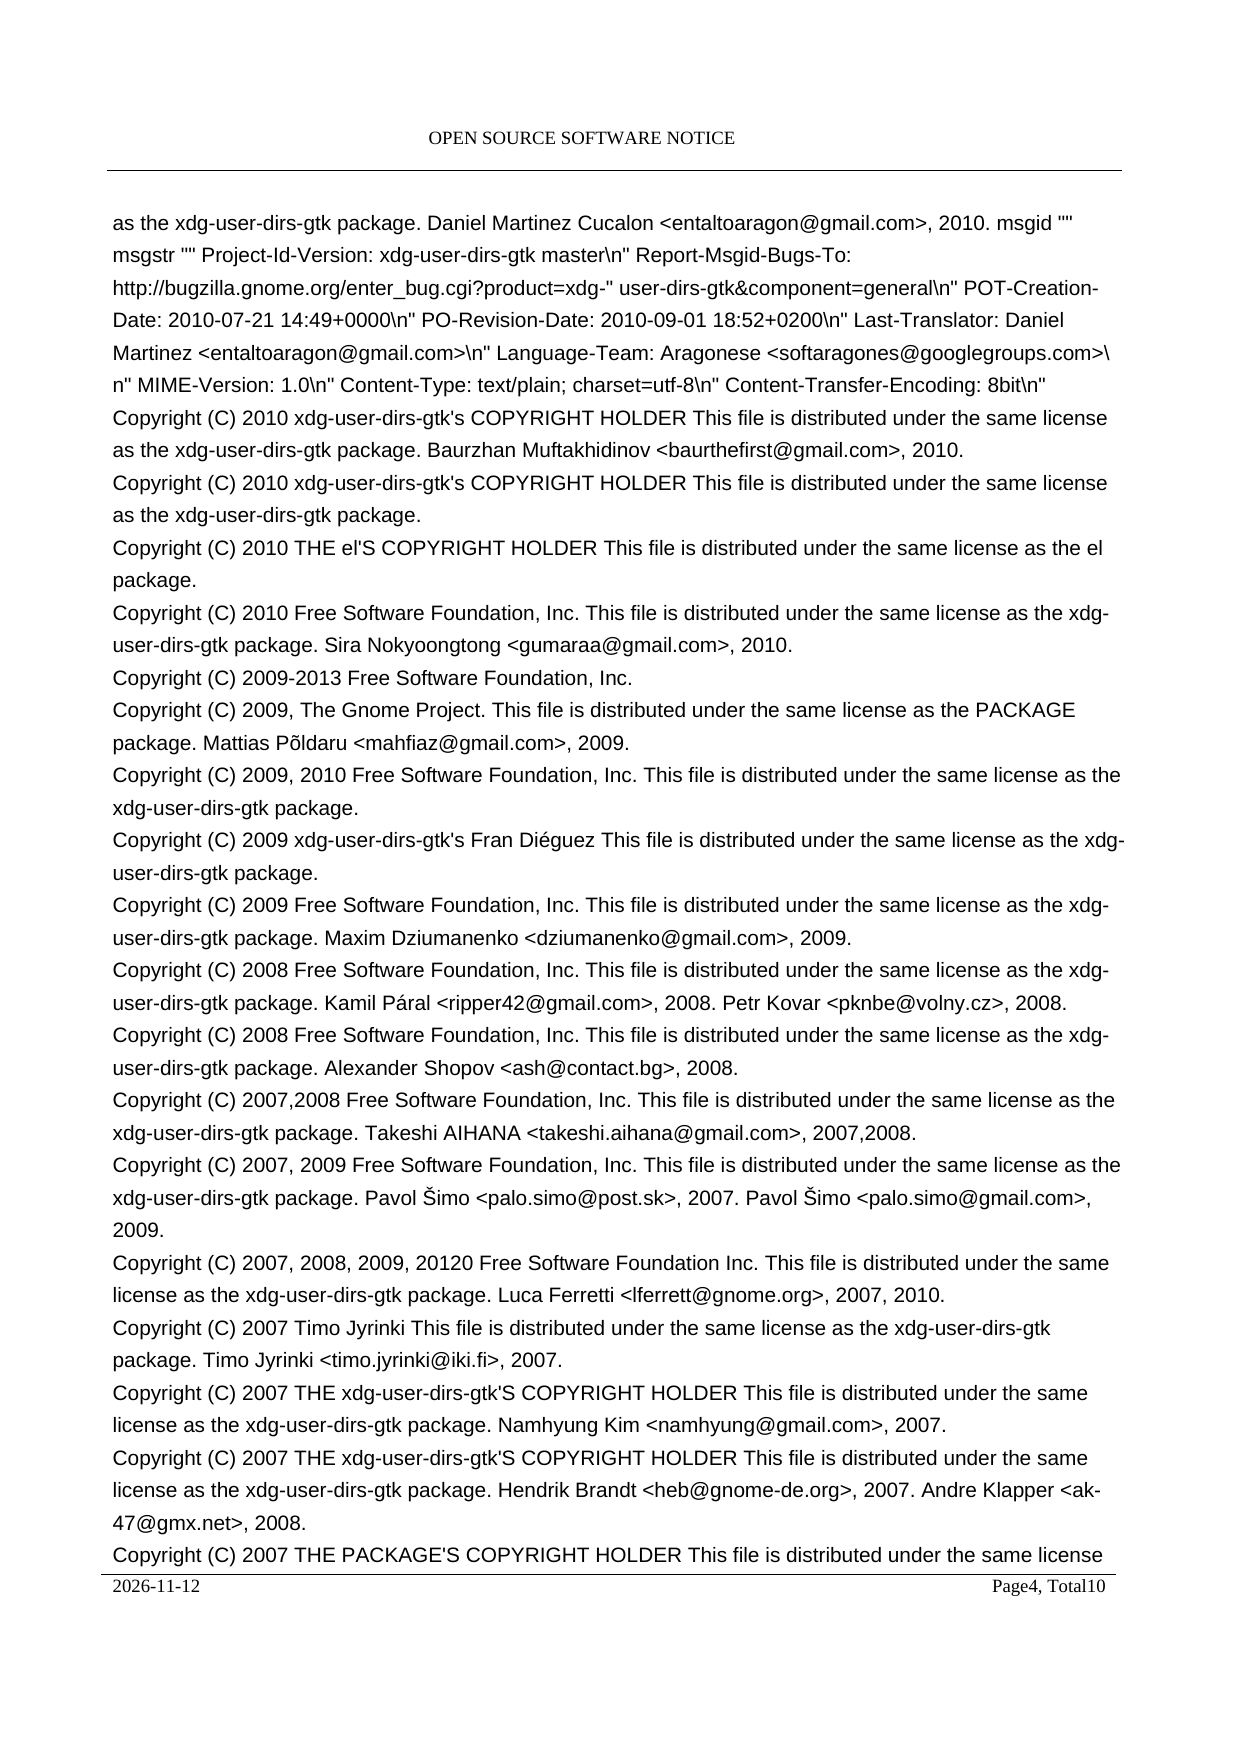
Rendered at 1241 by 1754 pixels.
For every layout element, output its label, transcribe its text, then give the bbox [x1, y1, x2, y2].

text Copyright (C) 2008 Free Software Foundation, Inc. This file is distributed under the same license as the xdg-user-dirs-gtk package. Alexander Shopov <ash@contact.bg>, 2008. [112, 1019, 1128, 1084]
text Copyright (C) 2008 Free Software Foundation, Inc. This file is distributed under the same license as the xdg-user-dirs-gtk package. Kamil Páral <ripper42@gmail.com>, 2008. Petr Kovar <pknbe@volny.cz>, 2008. [112, 954, 1128, 1019]
text Copyright (C) 2007 THE xdg-user-dirs-gtk'S COPYRIGHT HOLDER This file is distributed under the same license as the xdg-user-dirs-gtk package. Hendrik Brandt <heb@gnome-de.org>, 2007. Andre Klapper <ak-47@gmx.net>, 2008. [112, 1441, 1128, 1539]
text Copyright (C) 2010 xdg-user-dirs-gtk's COPYRIGHT HOLDER This file is distributed under the same license as the xdg-user-dirs-gtk package. Baurzhan Muftakhidinov <baurthefirst@gmail.com>, 2010. [112, 401, 1128, 466]
text Copyright (C) 2010 xdg-user-dirs-gtk's COPYRIGHT HOLDER This file is distributed under the same license as the xdg-user-dirs-gtk package. [112, 466, 1128, 531]
text Copyright (C) 2007 Timo Jyrinki This file is distributed under the same license as the xdg-user-dirs-gtk package. Timo Jyrinki <timo.jyrinki@iki.fi>, 2007. [112, 1311, 1128, 1376]
text Copyright (C) 2009 Free Software Foundation, Inc. This file is distributed under the same license as the xdg-user-dirs-gtk package. Maxim Dziumanenko <dziumanenko@gmail.com>, 2009. [112, 889, 1128, 954]
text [112, 1539, 1128, 1571]
text Copyright (C) 2010 THE el'S COPYRIGHT HOLDER This file is distributed under the same license as the el package. [112, 531, 1128, 596]
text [112, 206, 1128, 401]
text Copyright (C) 2009 xdg-user-dirs-gtk's Fran Diéguez This file is distributed under the same license as the xdg-user-dirs-gtk package. [112, 824, 1128, 889]
text Copyright (C) 2009, 2010 Free Software Foundation, Inc. This file is distributed under the same license as the xdg-user-dirs-gtk package. [112, 759, 1128, 824]
text Copyright (C) 2007, 2009 Free Software Foundation, Inc. This file is distributed under the same license as the xdg-user-dirs-gtk package. Pavol Šimo <palo.simo@post.sk>, 2007. Pavol Šimo <palo.simo@gmail.com>, 2009. [112, 1149, 1128, 1246]
text Copyright (C) 2010 Free Software Foundation, Inc. This file is distributed under the same license as the xdg-user-dirs-gtk package. Sira Nokyoongtong <gumaraa@gmail.com>, 2010. [112, 596, 1128, 661]
text Copyright (C) 2009, The Gnome Project. This file is distributed under the same license as the PACKAGE package. Mattias Põldaru <mahfiaz@gmail.com>, 2009. [112, 694, 1128, 759]
text Copyright (C) 2007, 2008, 2009, 20120 Free Software Foundation Inc. This file is distributed under the same license as the xdg-user-dirs-gtk package. Luca Ferretti <lferrett@gnome.org>, 2007, 2010. [112, 1246, 1128, 1311]
text Copyright (C) 2007,2008 Free Software Foundation, Inc. This file is distributed under the same license as the xdg-user-dirs-gtk package. Takeshi AIHANA <takeshi.aihana@gmail.com>, 2007,2008. [112, 1084, 1128, 1149]
text Copyright (C) 2009-2013 Free Software Foundation, Inc. [112, 661, 1128, 694]
text Copyright (C) 2007 THE xdg-user-dirs-gtk'S COPYRIGHT HOLDER This file is distributed under the same license as the xdg-user-dirs-gtk package. Namhyung Kim <namhyung@gmail.com>, 2007. [112, 1376, 1128, 1441]
